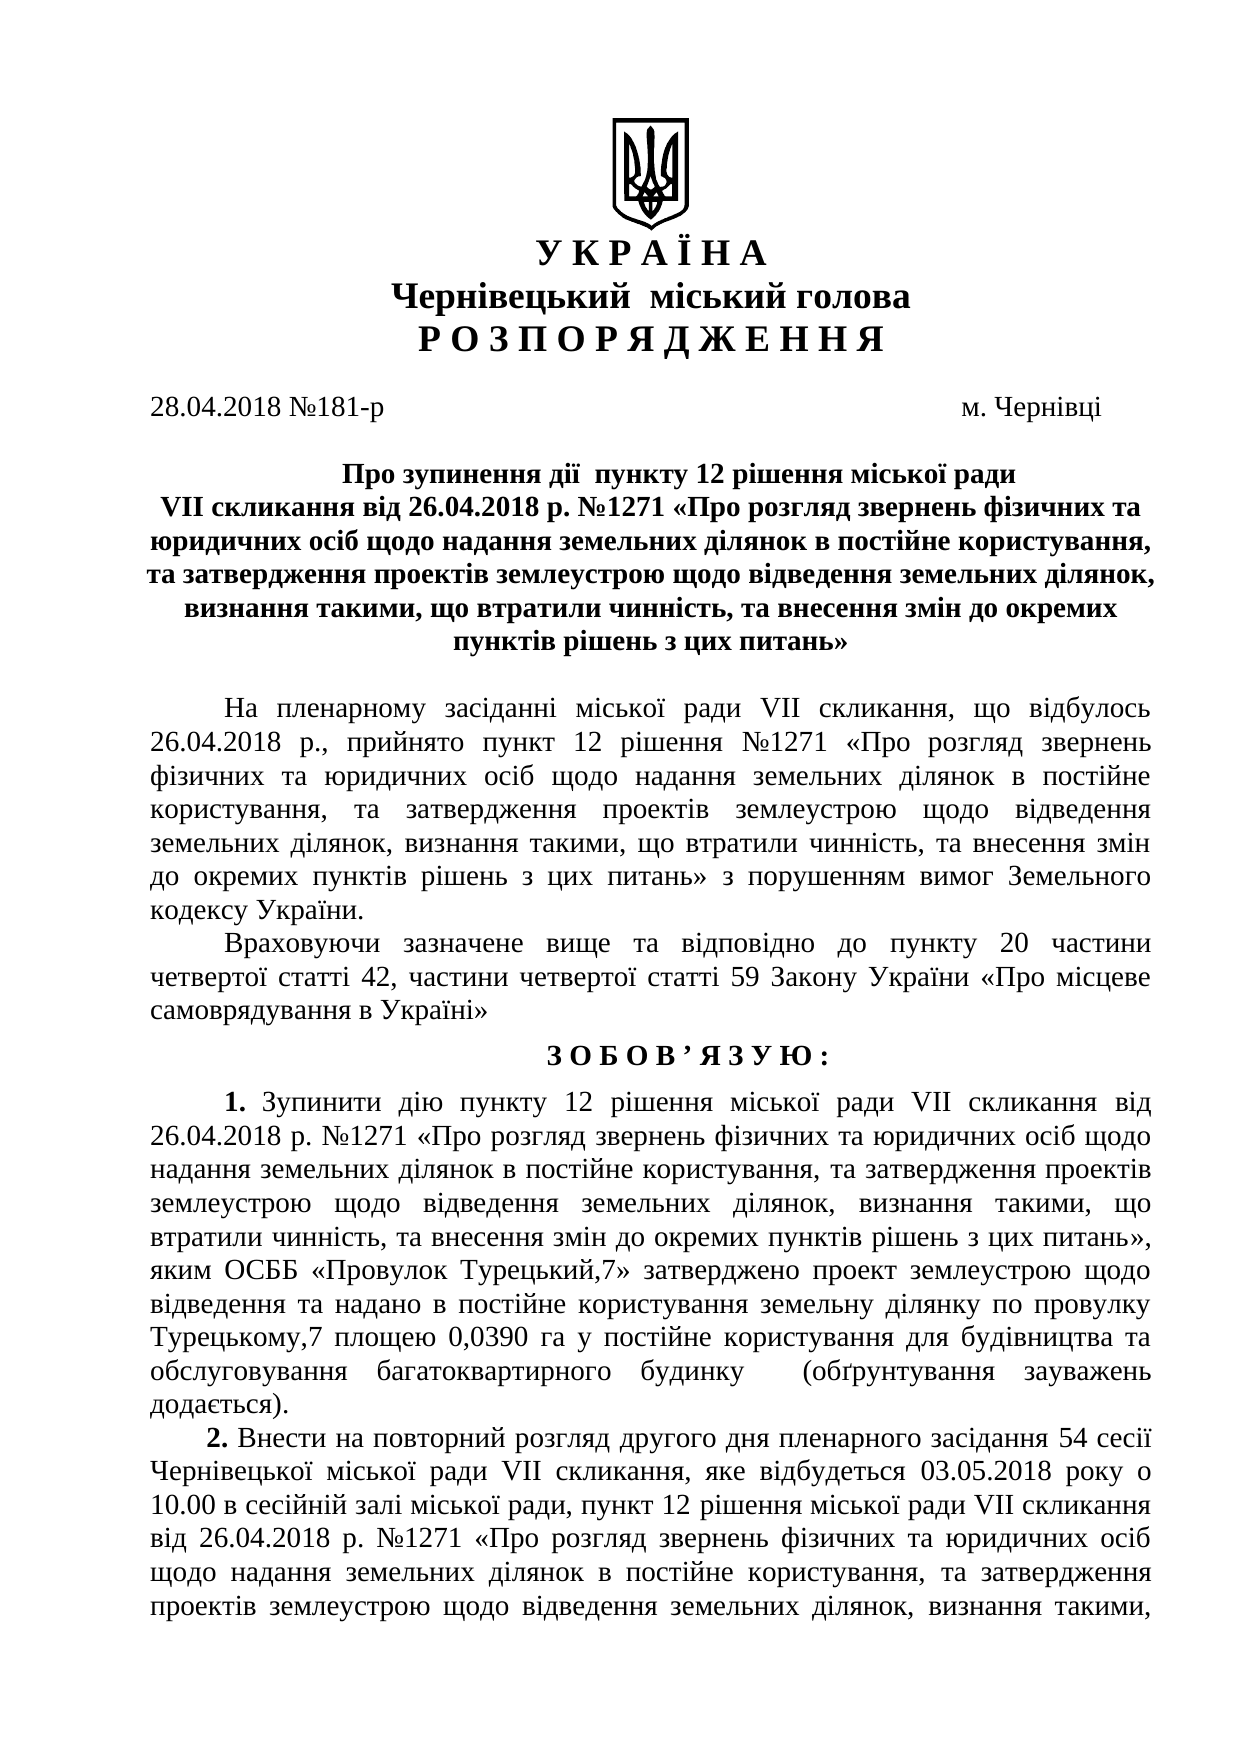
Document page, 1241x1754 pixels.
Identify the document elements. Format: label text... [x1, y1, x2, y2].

subtitle Р О З П О Р Я Д Ж Е Н Н Я [150, 317, 1152, 360]
text Враховуючи зазначене вище та відповідно до пункту 20 частини четвертої статті 42, частини четвертої статті 59 Закону України «Про місцеве самоврядування в Україні» [150, 925, 1152, 1026]
text 1. Зупинити дію пункту 12 рішення міської ради VІI скликання від 26.04.2018 р. №1271 «Про розгляд звернень фізичних та юридичних осіб щодо надання земельних ділянок в постійне користування, та затвердження проектів землеустрою щодо відведення земельних ділянок, визнання такими, що втратили чинність, та внесення змін до окремих пунктів рішень з цих питань», яким ОСББ «Провулок Турецький,7» затверджено проект землеустрою щодо відведення та надано в постійне користування земельну ділянку по провулку Турецькому,7 площею у постійне користування для будівництва та обслуговування багатоквартирного будинку (обґрунтування зауважень додається). [150, 1084, 1152, 1420]
text У К Р А Ї Н А [150, 231, 1152, 274]
text Чернівецький міський голова [150, 274, 1152, 317]
text 28.04.2018 №181-р м. Чернівці [150, 389, 1152, 422]
text Про зупинення дії пункту 12 рішення міської ради [150, 456, 1152, 489]
text На пленарному засіданні міської ради VIІ скликання, що відбулось 26.04.2018 р., прийнято пункт 12 рішення №1271 «Про розгляд звернень фізичних та юридичних осіб щодо надання земельних ділянок в постійне користування, та затвердження проектів землеустрою щодо відведення земельних ділянок, визнання такими, що втратили чинність, та внесення змін до окремих пунктів рішень з цих питань» з порушенням вимог Земельного кодексу України. [150, 691, 1152, 925]
text З О Б О В ’ Я З У Ю : [150, 1038, 1152, 1072]
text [150, 1420, 1152, 1621]
text VII скликання від 26.04.2018 р. №1271 «Про розгляд звернень фізичних та юридичних осіб щодо надання земельних ділянок в постійне користування, та затвердження проектів землеустрою щодо відведення земельних ділянок, визнання такими, що втратили чинність, та внесення змін до окремих пунктів рішень з цих питань» [139, 489, 1163, 657]
